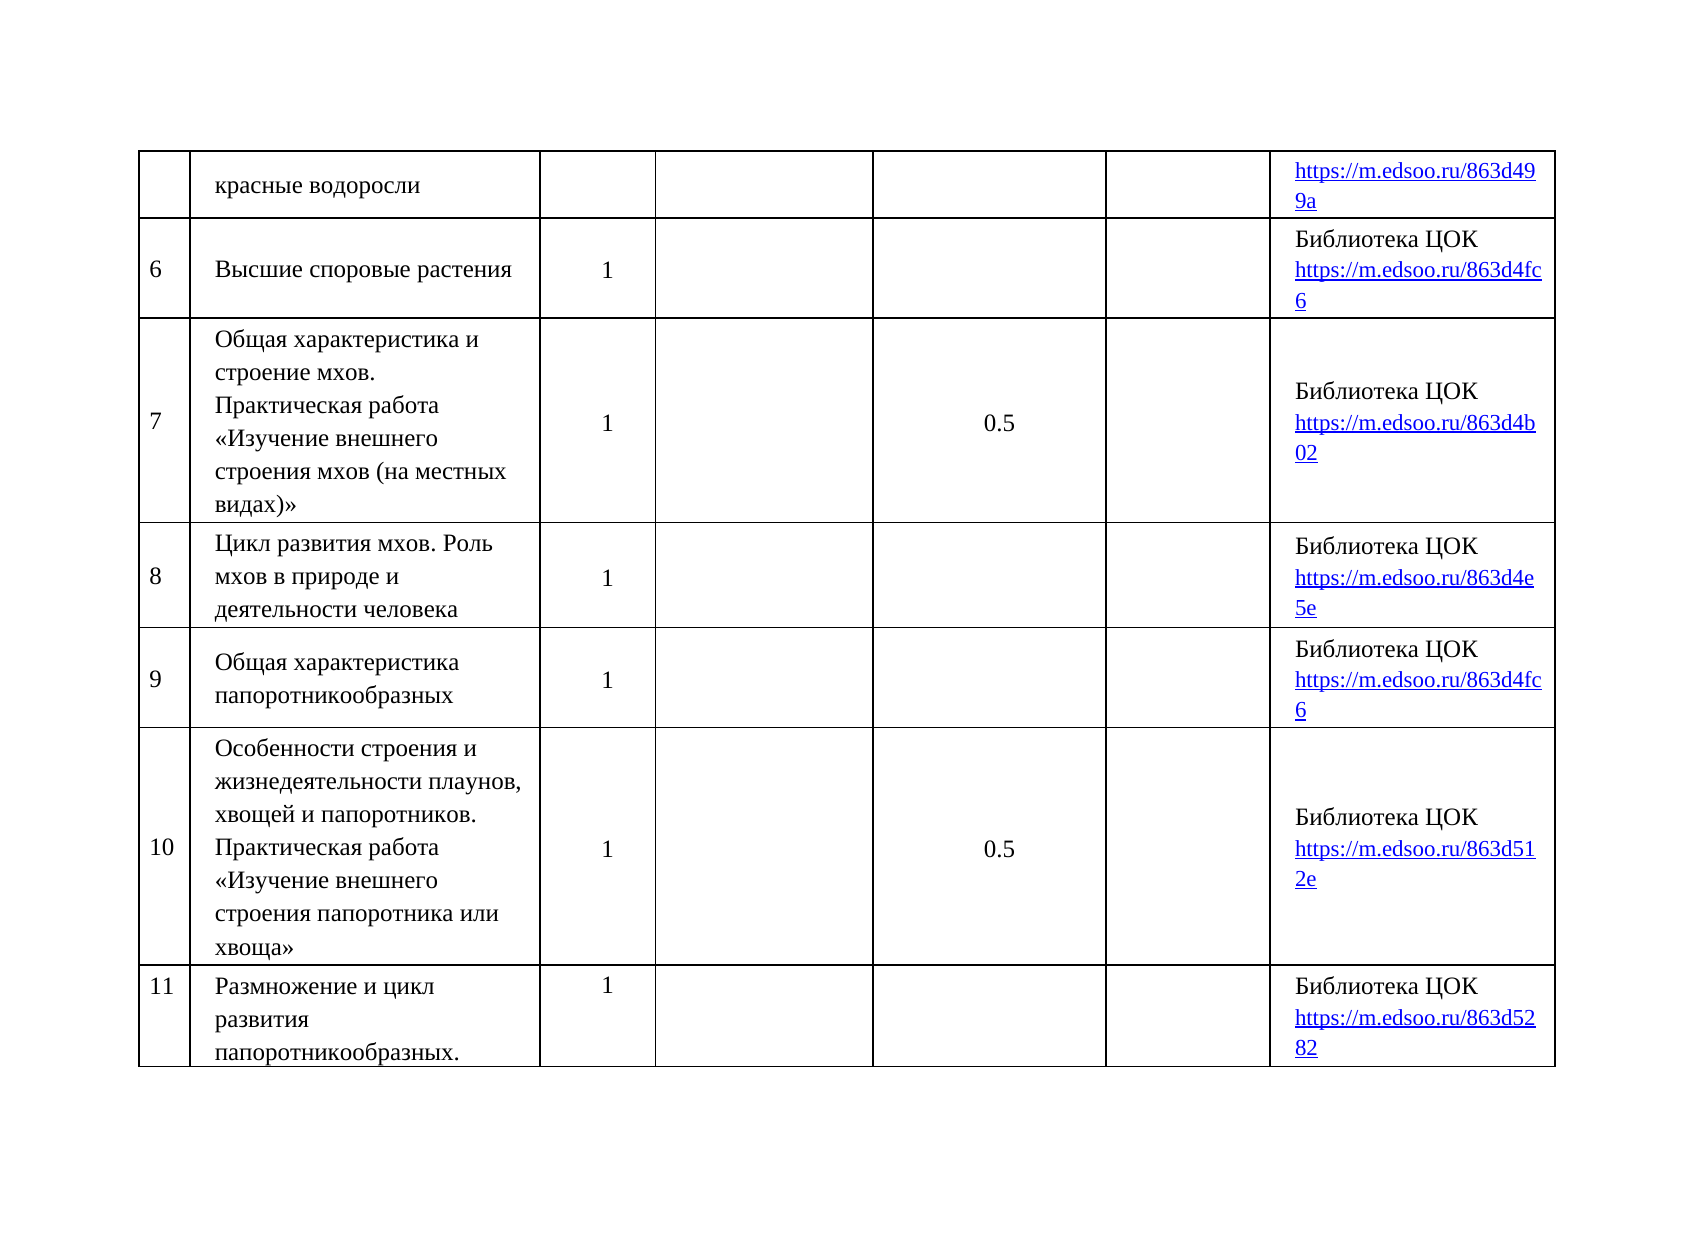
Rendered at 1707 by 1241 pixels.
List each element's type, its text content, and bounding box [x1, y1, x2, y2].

table_cell Особенности строения и жизнедеятельности плаунов, хвощей и папоротников. Практическая работа «Изучение внешнего строения папоротника или хвоща» [191, 728, 539, 964]
table_cell 6 [140, 219, 189, 317]
table_cell [656, 523, 872, 627]
table_cell [656, 966, 872, 1066]
table_cell Общая характеристика папоротникообразных [191, 628, 539, 727]
table_cell Высшие споровые растения [191, 219, 539, 317]
table_cell 8 [140, 523, 189, 627]
table_cell 7 [140, 319, 189, 521]
table_cell [1107, 628, 1269, 727]
table_cell [1107, 966, 1269, 1066]
table_cell 1 [541, 628, 655, 727]
table_cell [874, 628, 1105, 727]
table_cell 1 [541, 219, 655, 317]
table_cell 9 [140, 628, 189, 727]
table_cell Библиотека ЦОК https://m.edsoo.ru/863d4e5e [1271, 523, 1554, 627]
table_cell Библиотека ЦОК https://m.edsoo.ru/863d4b02 [1271, 319, 1554, 521]
table_cell [656, 728, 872, 964]
table_cell [1107, 319, 1269, 521]
table_cell 5 [140, 152, 189, 217]
table_cell Библиотека ЦОК https://m.edsoo.ru/863d4fc6 [1271, 219, 1554, 317]
table_cell [1107, 152, 1269, 217]
table_cell [656, 219, 872, 317]
table_cell Цикл развития мхов. Роль мхов в природе и деятельности человека [191, 523, 539, 627]
table_cell [656, 152, 872, 217]
table_cell Библиотека ЦОК https://m.edsoo.ru/863d512e [1271, 728, 1554, 964]
table_cell [874, 966, 1105, 1066]
table_cell 1 [541, 319, 655, 521]
table_cell [1107, 219, 1269, 317]
table_cell 11 [140, 966, 189, 1066]
table_cell 1 [541, 966, 655, 1066]
table_cell 0.5 [874, 319, 1105, 521]
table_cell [1271, 152, 1554, 217]
table_cell 0.5 [874, 728, 1105, 964]
table_cell [656, 319, 872, 521]
table_cell [1107, 728, 1269, 964]
table_cell Библиотека ЦОК https://m.edsoo.ru/863d4fc6 [1271, 628, 1554, 727]
table_cell [874, 152, 1105, 217]
table_cell 1 [541, 728, 655, 964]
table_cell 10 [140, 728, 189, 964]
table_cell 1 [541, 152, 655, 217]
table_cell [874, 523, 1105, 627]
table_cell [1271, 966, 1554, 1066]
table_cell [1107, 523, 1269, 627]
table_cell [656, 628, 872, 727]
table_cell 1 [541, 523, 655, 627]
table_cell Общая характеристика и строение мхов. Практическая работа «Изучение внешнего строения мхов (на местных видах)» [191, 319, 539, 521]
table_cell [874, 219, 1105, 317]
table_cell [191, 152, 539, 217]
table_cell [191, 966, 539, 1066]
